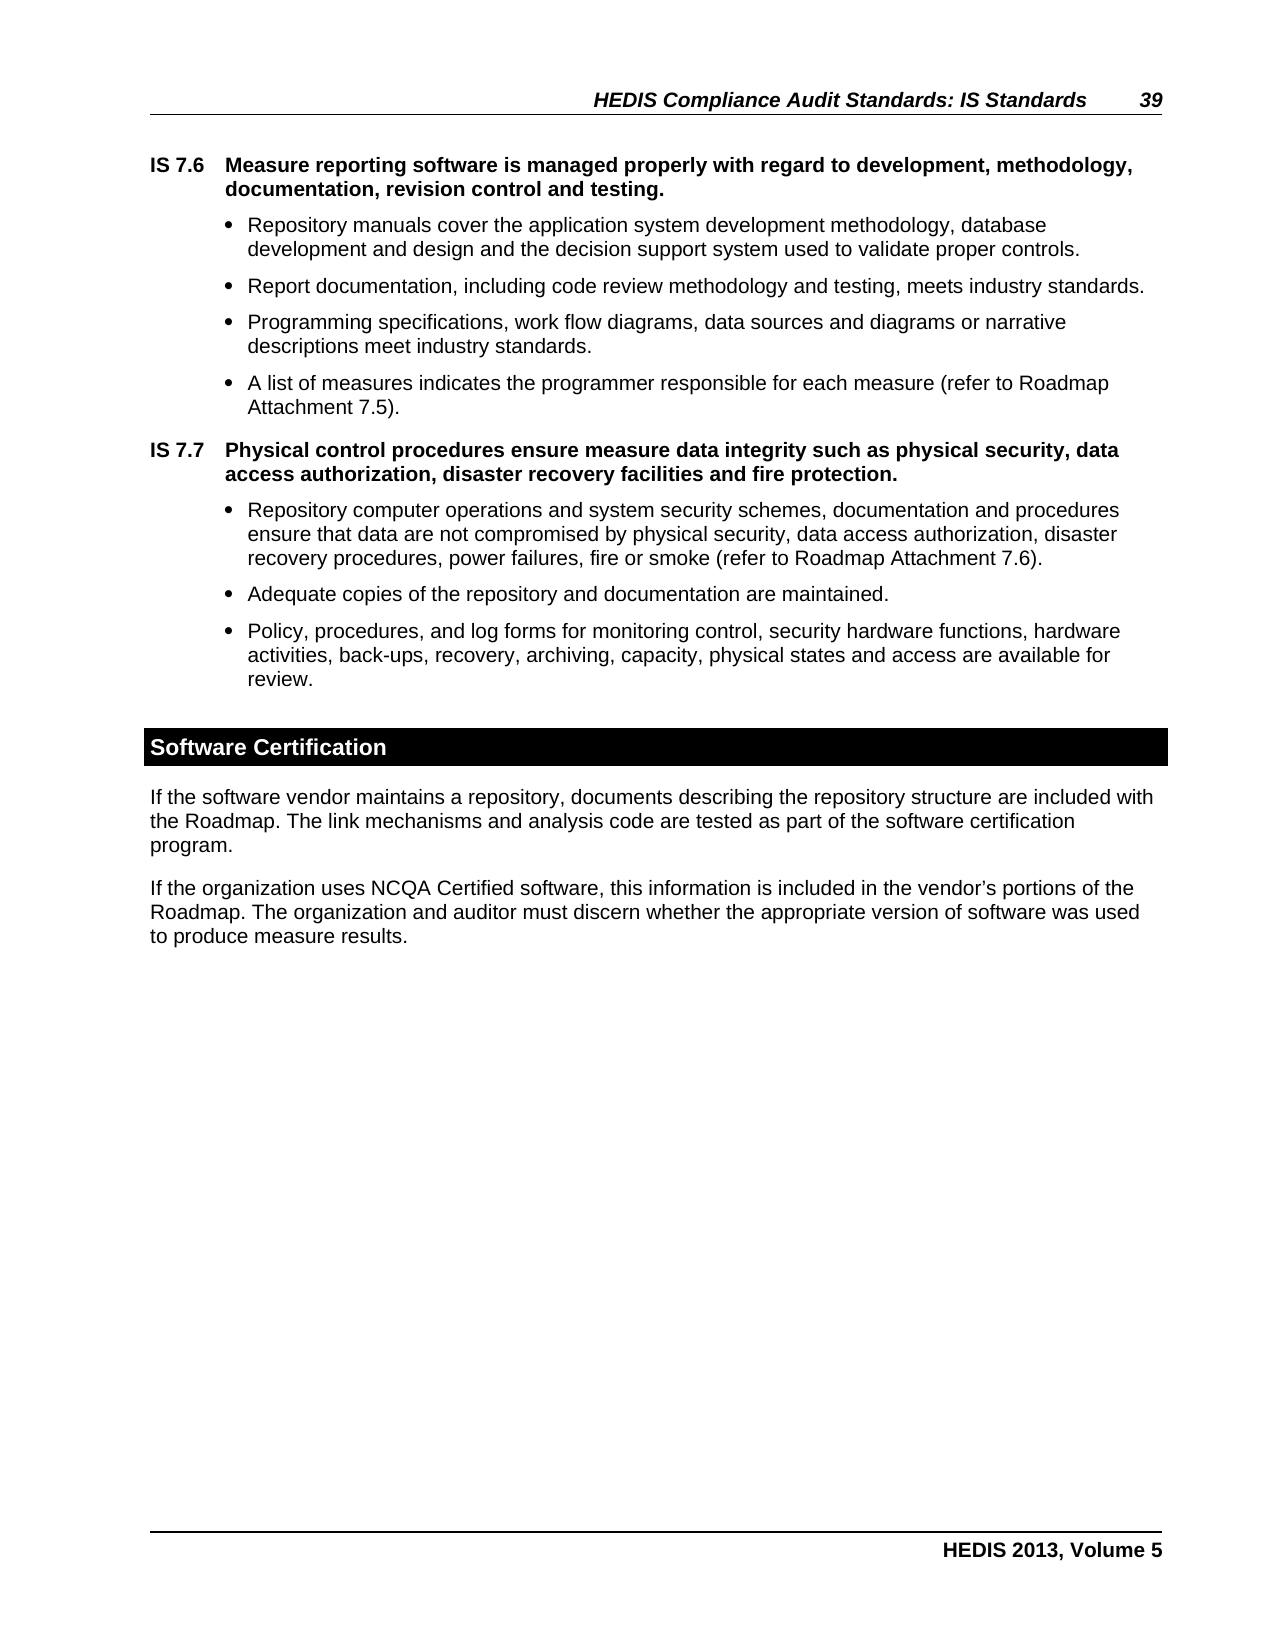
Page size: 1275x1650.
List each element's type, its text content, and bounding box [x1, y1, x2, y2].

text Repository manuals cover the application system development methodology, database development and design and the decision support system used to validate proper controls. [225, 213, 1162, 261]
text Adequate copies of the repository and documentation are maintained. [225, 582, 1162, 606]
text IS 7.7 Physical control procedures ensure measure data integrity such as physical security, data access authorization, disaster recovery facilities and fire protection. [150, 437, 1162, 485]
text Repository computer operations and system security schemes, documentation and procedures ensure that data are not compromised by physical security, data access authorization, disaster recovery procedures, power failures, fire or smoke (refer to Roadmap Attachment 7.6). [225, 498, 1162, 570]
text Software Certification [146, 730, 1167, 765]
text Report documentation, including code review methodology and testing, meets industry standards. [225, 273, 1162, 298]
text Programming specifications, work flow diagrams, data sources and diagrams or narrative descriptions meet industry standards. [225, 310, 1162, 358]
text If the software vendor maintains a repository, documents describing the repository structure are included with the Roadmap. The link mechanisms and analysis code are tested as part of the software certification program. [150, 785, 1162, 857]
text If the organization uses NCQA Certified software, this information is included in the vendor’s portions of the Roadmap. The organization and auditor must discern whether the appropriate version of software was used to produce measure results. [150, 876, 1162, 947]
text Policy, procedures, and log forms for monitoring control, security hardware functions, hardware activities, back-ups, recovery, archiving, capacity, physical states and access are available for review. [225, 619, 1162, 691]
text IS 7.6 Measure reporting software is managed properly with regard to development, methodology, documentation, revision control and testing. [150, 153, 1162, 201]
text A list of measures indicates the programmer responsible for each measure (refer to Roadmap Attachment 7.5). [225, 371, 1162, 419]
